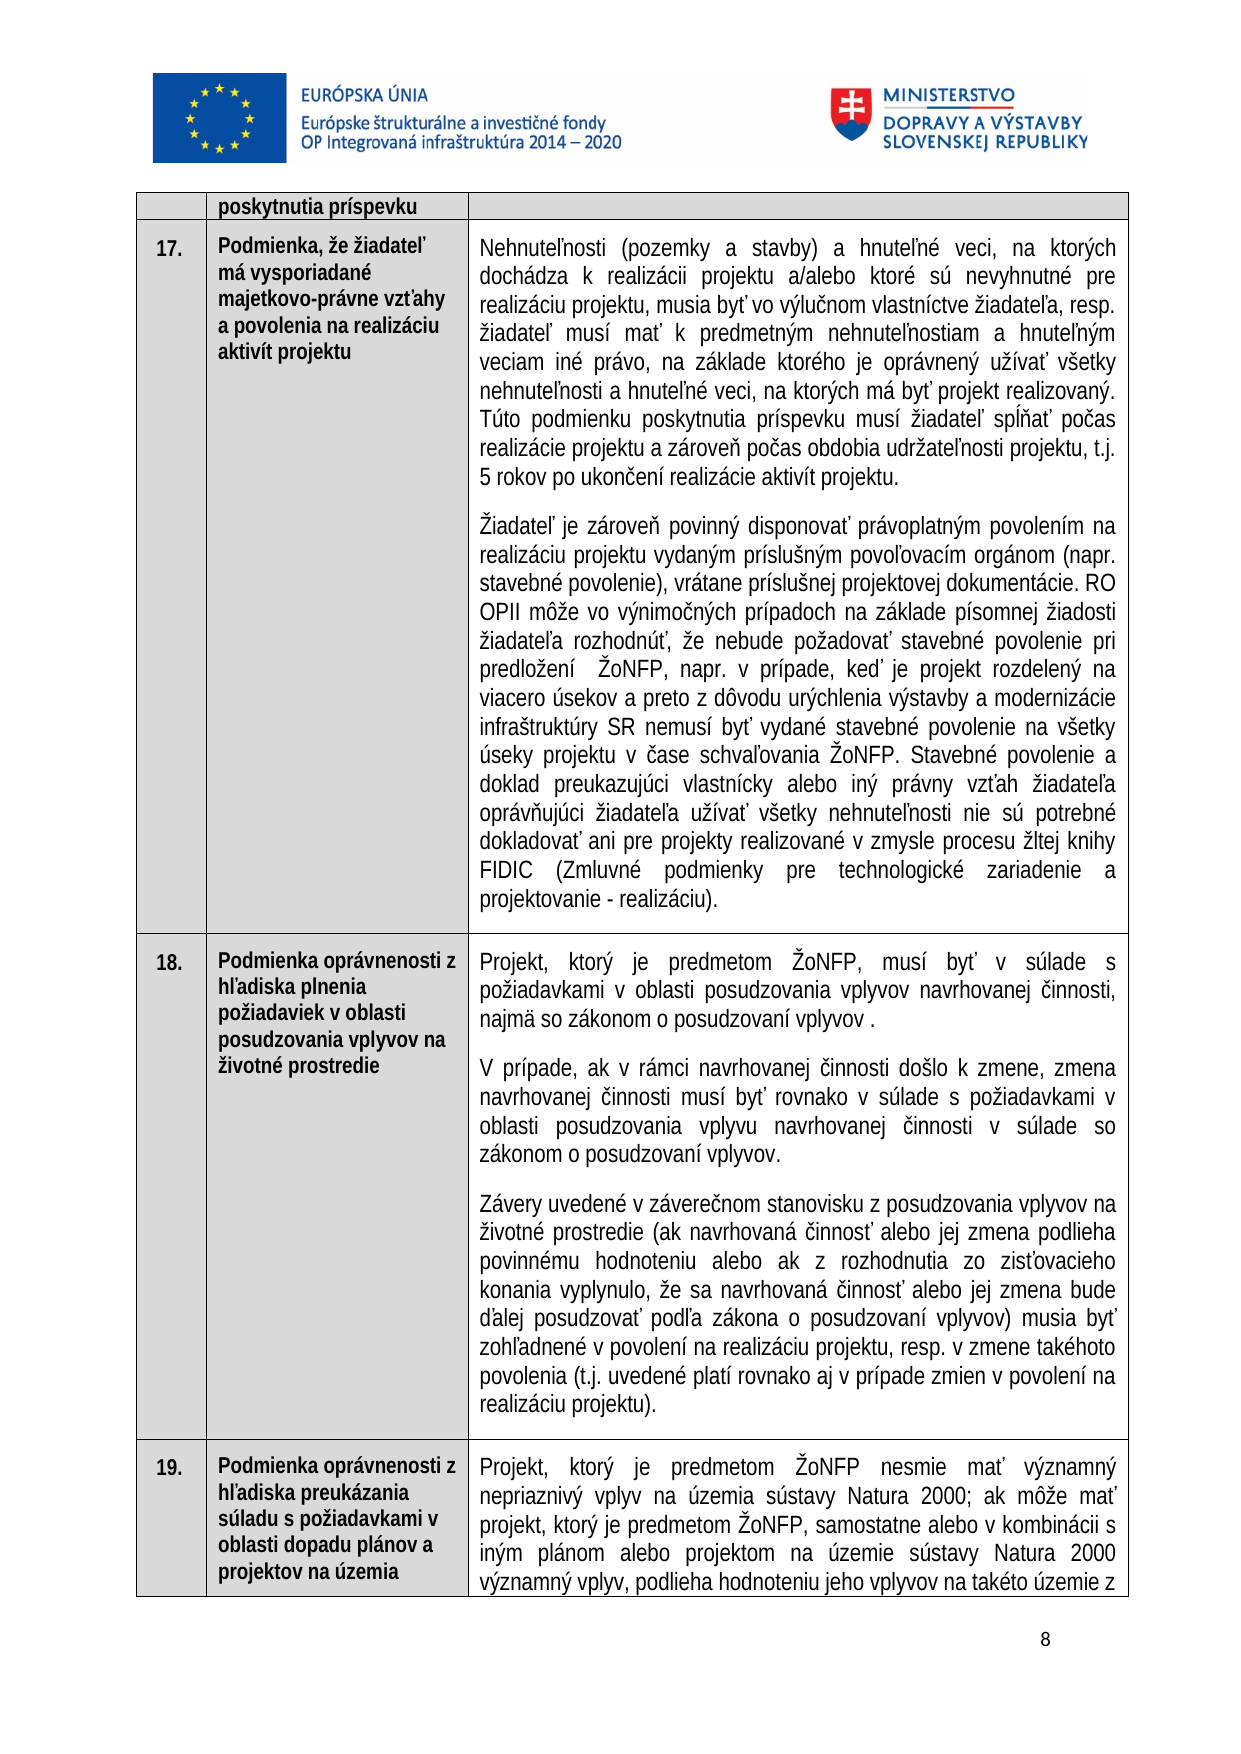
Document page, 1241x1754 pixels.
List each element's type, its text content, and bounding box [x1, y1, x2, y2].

table_cell Podmienka oprávnenosti z hľadiska plnenia požiadaviek v oblasti posudzovania vplyvov na životné prostredie [207, 934, 468, 1439]
table_cell Podmienka, že žiadateľ má vysporiadané majetkovo-právne vzťahy a povolenia na realizáciu aktivít projektu [207, 220, 468, 933]
table_cell Projekt, ktorý je predmetom ŽoNFP, musí byť v súlade s požiadavkami v oblasti posudzovania vplyvov navrhovanej činnosti, najmä so zákonom o posudzovaní vplyvov . V prípade, ak v rámci navrhovanej činnosti došlo k zmene, zmena navrhovanej činnosti musí byť rovnako v súlade s požiadavkami v oblasti posudzovania vplyvu navrhovanej činnosti v súlade so zákonom o posudzovaní vplyvov. Závery uvedené v záverečnom stanovisku z posudzovania vplyvov na životné prostredie (ak navrhovaná činnosť alebo jej zmena podlieha povinnému hodnoteniu alebo ak z rozhodnutia zo zisťovacieho konania vyplynulo, že sa navrhovaná činnosť alebo jej zmena bude ďalej posudzovať podľa zákona o posudzovaní vplyvov) musia byť zohľadnené v povolení na realizáciu projektu, resp. v zmene takéhoto povolenia (t.j. uvedené platí rovnako aj v prípade zmien v povolení na realizáciu projektu). [469, 934, 1128, 1439]
table_cell [137, 1440, 206, 1596]
table_cell Nehnuteľnosti (pozemky a stavby) a hnuteľné veci, na ktorých dochádza k realizácii projektu a/alebo ktoré sú nevyhnutné pre realizáciu projektu, musia byť vo výlučnom vlastníctve žiadateľa, resp. žiadateľ musí mať k predmetným nehnuteľnostiam a hnuteľným veciam iné právo, na základe ktorého je oprávnený užívať všetky nehnuteľnosti a hnuteľné veci, na ktorých má byť projekt realizovaný. Túto podmienku poskytnutia príspevku musí žiadateľ spĺňať počas realizácie projektu a zároveň počas obdobia udržateľnosti projektu, t.j. 5 rokov po ukončení realizácie aktivít projektu. Žiadateľ je zároveň povinný disponovať právoplatným povolením na realizáciu projektu vydaným príslušným povoľovacím orgánom (napr. stavebné povolenie), vrátane príslušnej projektovej dokumentácie. RO OPII môže vo výnimočných prípadoch na základe písomnej žiadosti žiadateľa rozhodnúť, že nebude požadovať stavebné povolenie pri predložení ŽoNFP, napr. v prípade, keď je projekt rozdelený na viacero úsekov a preto z dôvodu urýchlenia výstavby a modernizácie infraštruktúry SR nemusí byť vydané stavebné povolenie na všetky úseky projektu v čase schvaľovania ŽoNFP. Stavebné povolenie a doklad preukazujúci vlastnícky alebo iný právny vzťah žiadateľa oprávňujúci žiadateľa užívať všetky nehnuteľnosti nie sú potrebné dokladovať ani pre projekty realizované v zmysle procesu žltej knihy FIDIC (Zmluvné podmienky pre technologické zariadenie a projektovanie - realizáciu). [469, 220, 1128, 933]
table_cell Popis podmienky poskytnutia príspevku [469, 193, 1128, 219]
table_cell [137, 934, 206, 1439]
table_cell Znenie podmienky poskytnutia príspevku [207, 193, 468, 219]
picture [152, 73, 1088, 163]
table_cell Podmienka oprávnenosti z hľadiska preukázania súladu s požiadavkami v oblasti dopadu plánov a projektov na územia sústavy Natura 2000 [207, 1440, 468, 1596]
table_cell [137, 220, 206, 933]
table_cell P. č. [137, 193, 206, 219]
